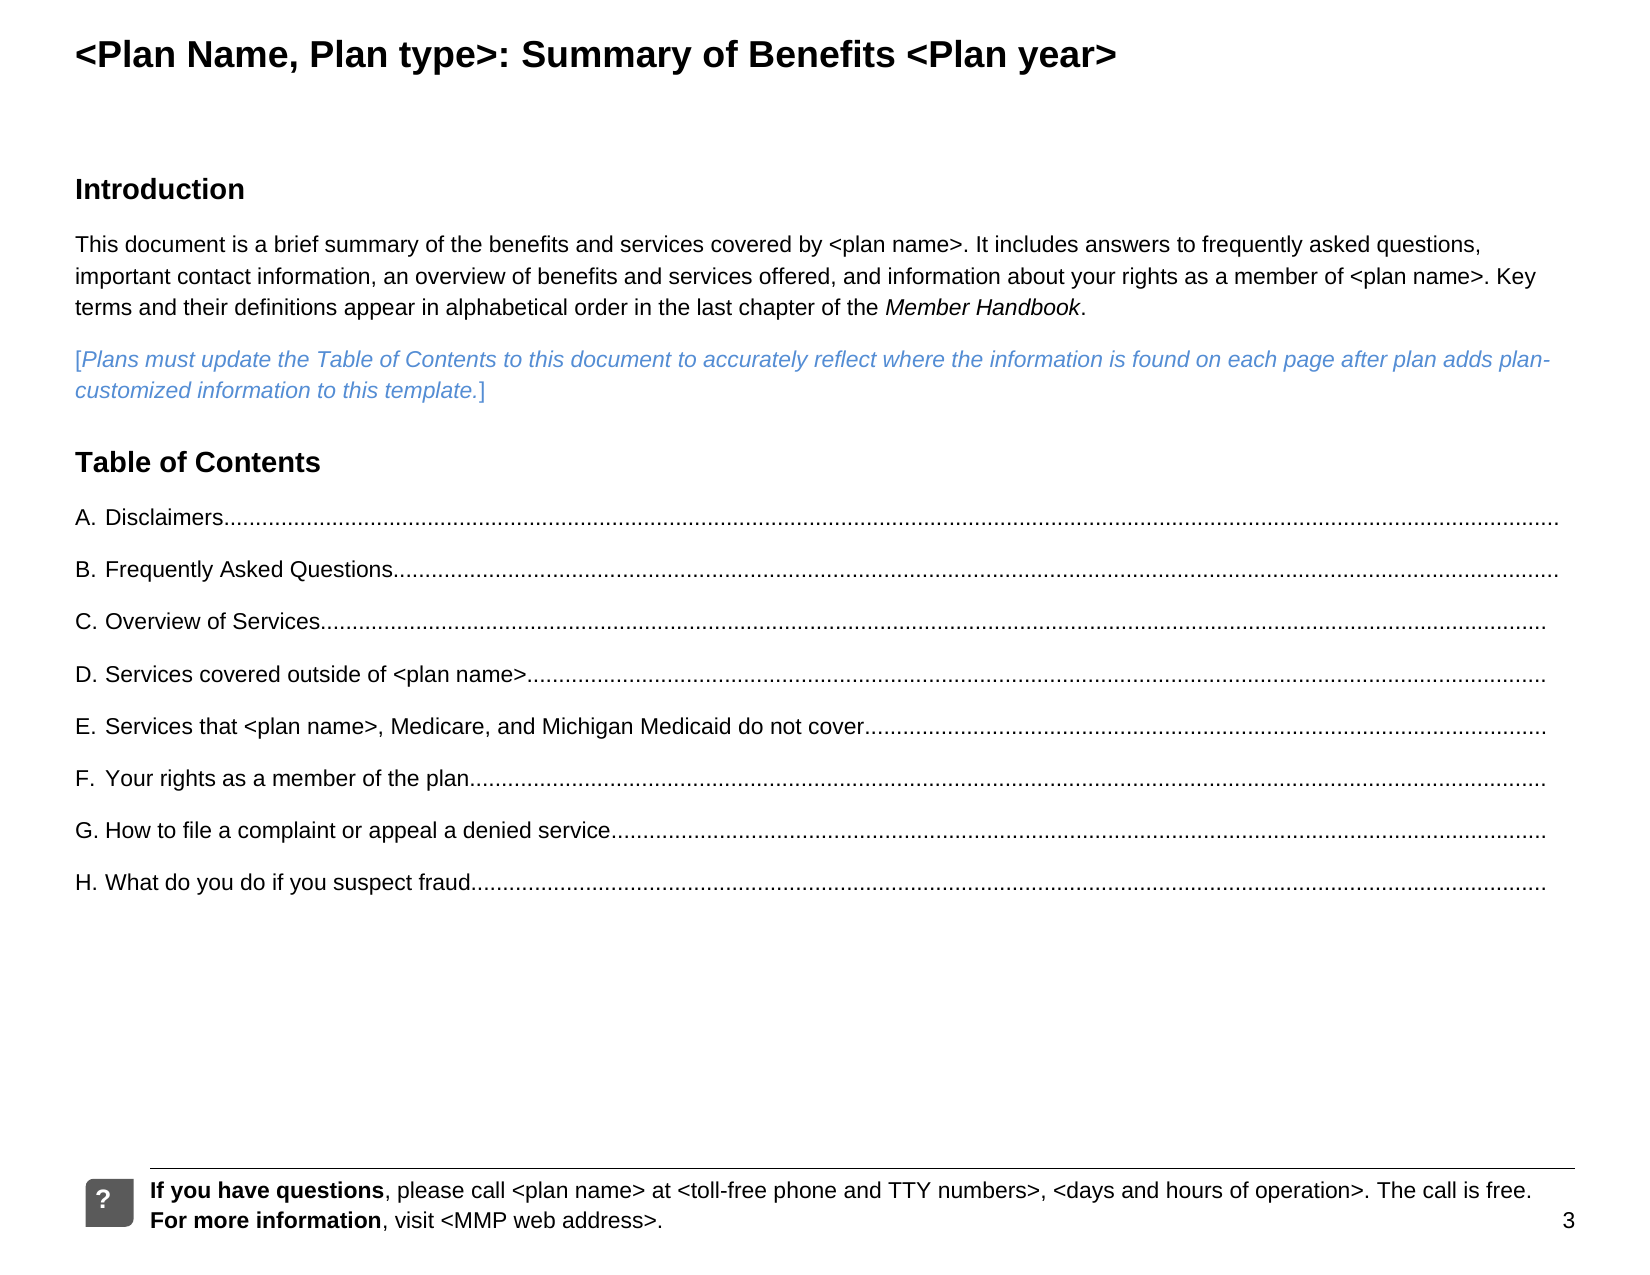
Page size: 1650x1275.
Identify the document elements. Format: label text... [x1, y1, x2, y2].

text This document is a brief summary of the benefits and services covered by <plan name>. It includes answers to frequently asked questions, important contact information, an overview of benefits and services offered, and information about your rights as a member of <plan name>. Key terms and their definitions appear in alphabetical order in the last chapter of the Member Handbook. [75, 228, 1575, 322]
text Table of Contents [75, 442, 1575, 480]
text [Plans must update the Table of Contents to this document to accurately reflect where the information is found on each page after plan adds plan-customized information to this template.] [75, 342, 1575, 405]
text Introduction [75, 169, 1575, 207]
